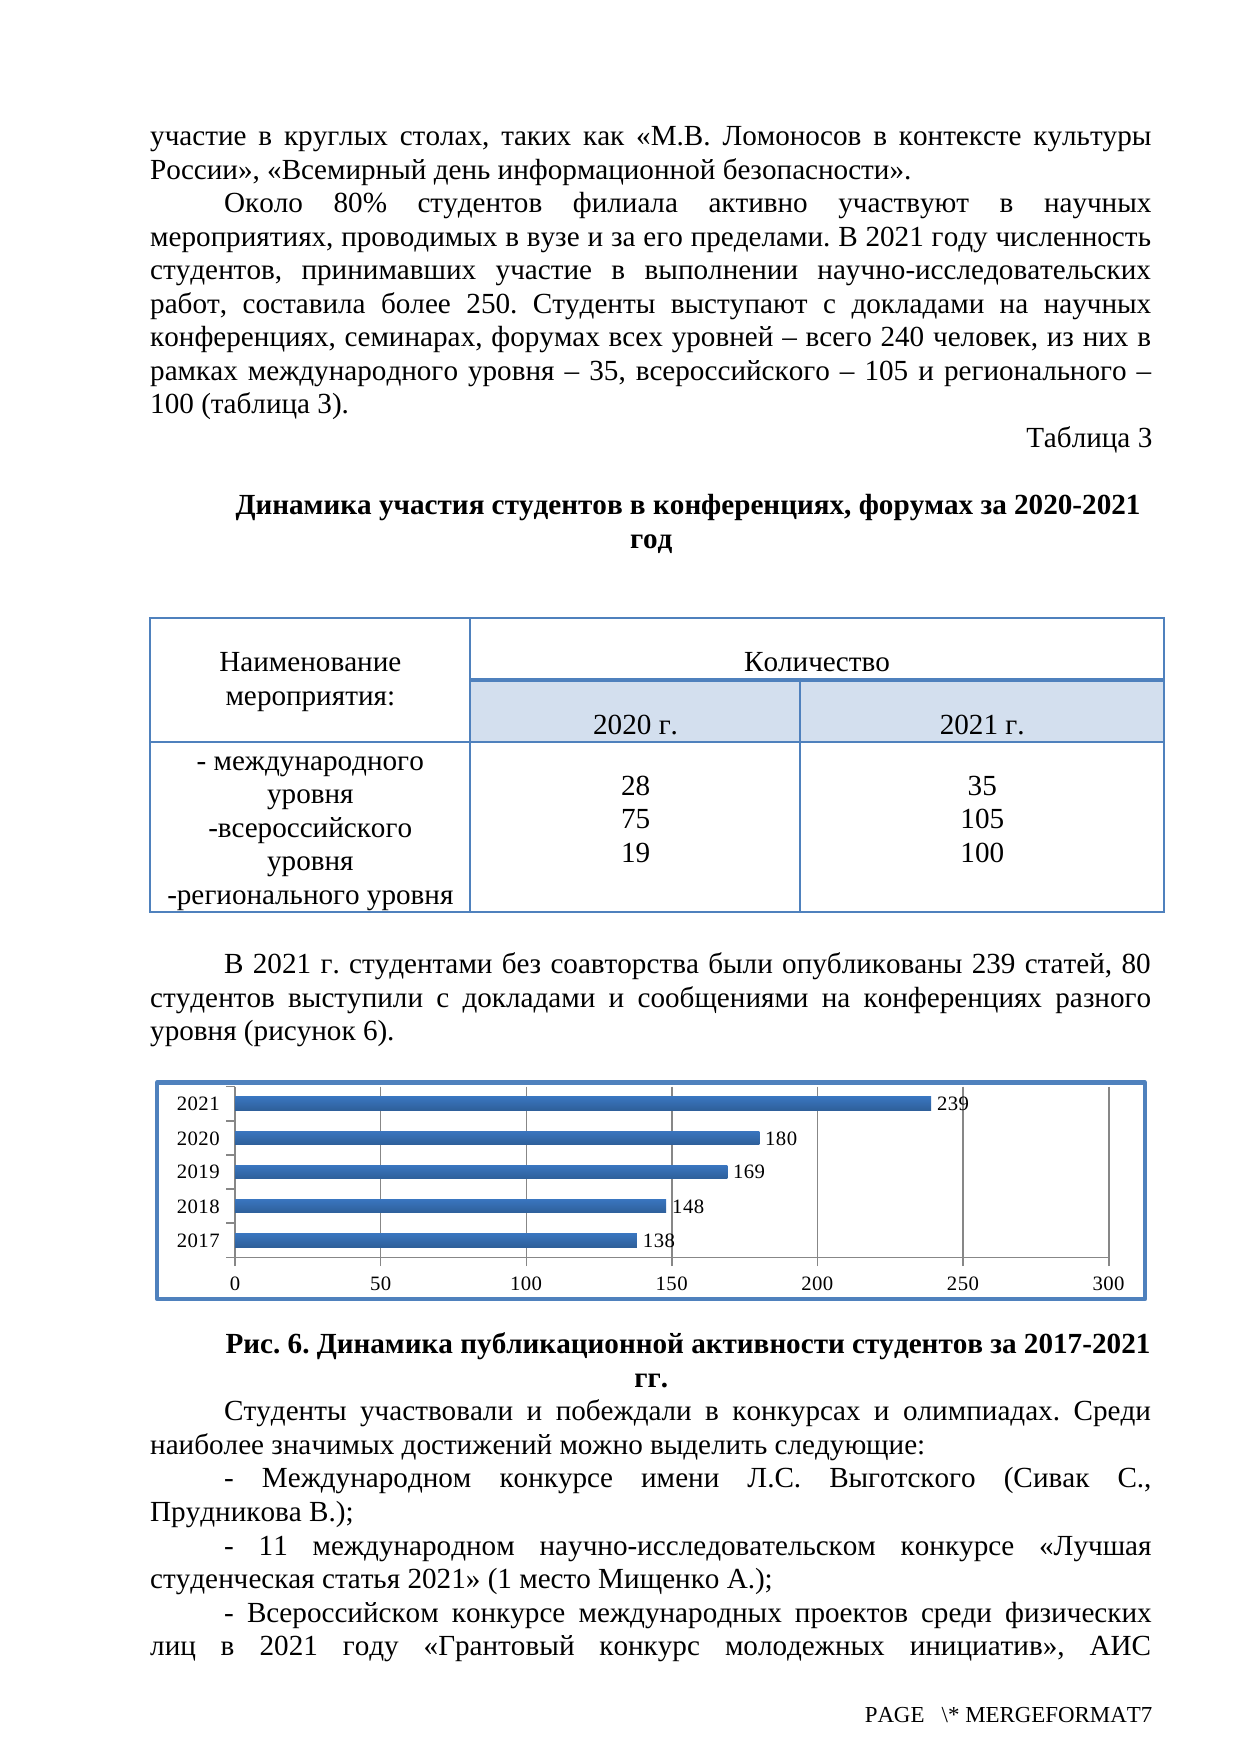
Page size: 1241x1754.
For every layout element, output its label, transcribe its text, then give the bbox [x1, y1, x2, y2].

table_header Количество [471, 619, 1163, 678]
text Таблица 3 [150, 420, 1152, 454]
table_header Наименование мероприятия: [151, 619, 469, 741]
table_cell 35 105 100 [801, 743, 1163, 911]
text Около 80% студентов филиала активно участвуют в научных мероприятиях, проводимых в вузе и за его пределами. В 2021 году численность студентов, принимавших участие в выполнении научно-исследовательских работ, составила более 250. Студенты выступают с докладами на научных конференциях, семинарах, форумах всех уровней – всего 240 человек, из них в рамках международного уровня – 35, всероссийского – 105 и регионального – 100 (таблица 3). [150, 185, 1152, 420]
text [150, 118, 1152, 185]
text Рис. 6. Динамика публикационной активности студентов за 2017-2021 гг. [150, 1326, 1152, 1393]
table_cell - международного уровня -всероссийского уровня -регионального уровня [151, 743, 469, 911]
text Студенты участвовали и побеждали в конкурсах и олимпиадах. Среди наиболее значимых достижений можно выделить следующие: [150, 1393, 1152, 1461]
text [150, 1595, 1152, 1662]
text Динамика участия студентов в конференциях, форумах за 2020-2021 год [150, 487, 1152, 554]
table_cell 28 75 19 [471, 743, 799, 911]
table_cell 2020 г. [471, 682, 799, 741]
text - Международном конкурсе имени Л.С. Выготского (Сивак С., Прудникова В.); [150, 1461, 1152, 1528]
text В 2021 г. студентами без соавторства были опубликованы 239 статей, 80 студентов выступили с докладами и сообщениями на конференциях разного уровня (рисунок 6). [150, 946, 1152, 1047]
text - 11 международном научно-исследовательском конкурсе «Лучшая студенческая статья 2021» (1 место Мищенко А.); [150, 1528, 1152, 1595]
table_cell 2021 г. [801, 682, 1163, 741]
